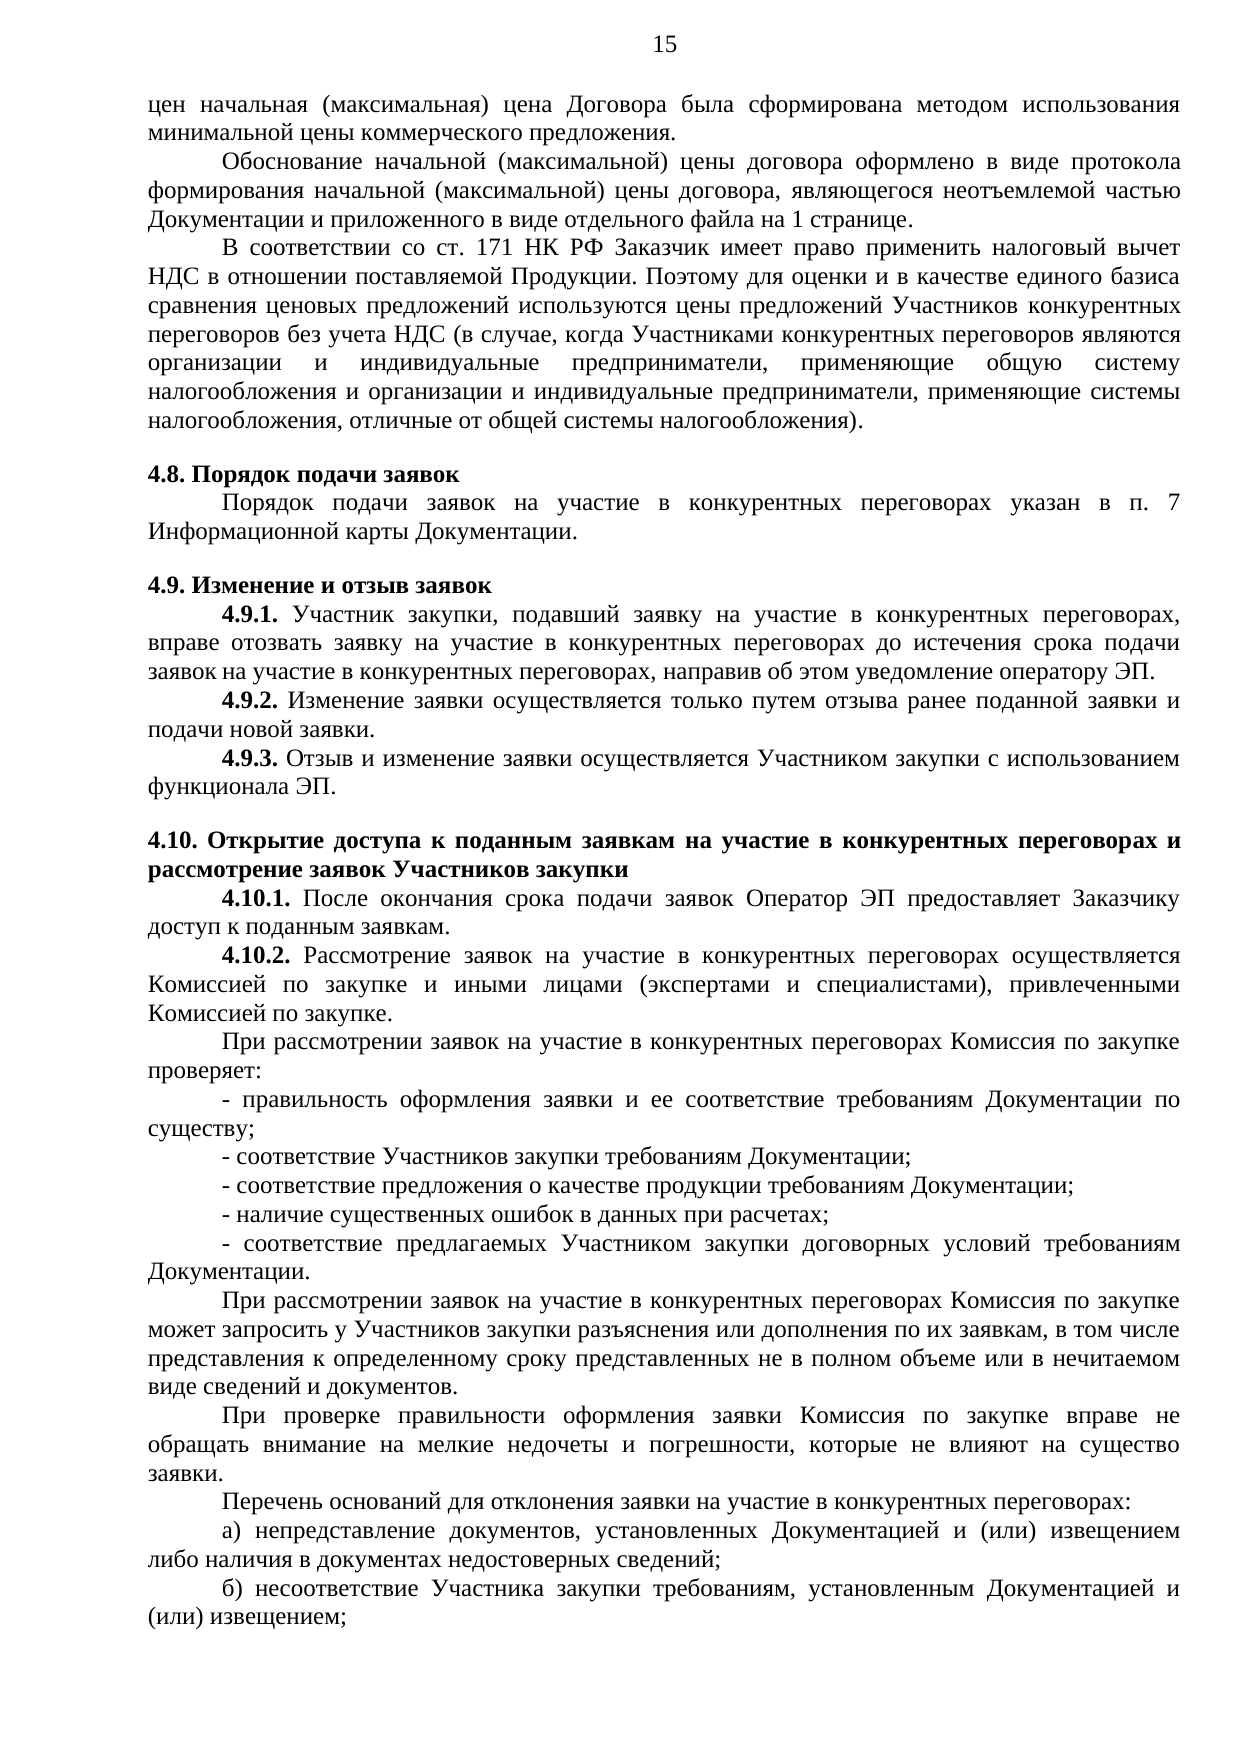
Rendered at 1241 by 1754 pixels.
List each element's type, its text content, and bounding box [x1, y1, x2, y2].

text Перечень оснований для отклонения заявки на участие в конкурентных переговорах: [148, 1486, 1181, 1515]
text 4.9. Изменение и отзыв заявок [148, 570, 1181, 599]
text - соответствие Участников закупки требованиям Документации; [148, 1141, 1181, 1170]
text 4.9.2. Изменение заявки осуществляется только путем отзыва ранее поданной заявки и подачи новой заявки. [148, 685, 1181, 743]
text б) несоответствие Участника закупки требованиям, установленным Документацией и (или) извещением; [148, 1573, 1181, 1630]
list Открытие доступа к поданным заявкам на участие в конкурентных переговорах и рассмотрение заявок Участников закупки [148, 825, 1181, 883]
text 4.10.1. После окончания срока подачи заявок Оператор ЭП предоставляет Заказчику доступ к поданным заявкам. [148, 883, 1181, 940]
text 4.9.1. Участник закупки, подавший заявку на участие в конкурентных переговорах, вправе отозвать заявку на участие в конкурентных переговорах до истечения срока подачи заявок на участие в конкурентных переговорах, направив об этом уведомление оператору ЭП. [148, 599, 1181, 685]
text В соответствии со ст. 171 НК РФ Заказчик имеет право применить налоговый вычет НДС в отношении поставляемой Продукции. Поэтому для оценки и в качестве единого базиса сравнения ценовых предложений используются цены предложений Участников конкурентных переговоров без учета НДС (в случае, когда Участниками конкурентных переговоров являются организации и индивидуальные предприниматели, применяющие общую систему налогообложения и организации и индивидуальные предприниматели, применяющие системы налогообложения, отличные от общей системы налогообложения). [148, 232, 1181, 434]
text При рассмотрении заявок на участие в конкурентных переговорах Комиссия по закупке проверяет: [148, 1026, 1181, 1084]
text а) непредставление документов, установленных Документацией и (или) извещением либо наличия в документах недостоверных сведений; [148, 1515, 1181, 1573]
text 4.10.2. Рассмотрение заявок на участие в конкурентных переговорах осуществляется Комиссией по закупке и иными лицами (экспертами и специалистами), привлеченными Комиссией по закупке. [148, 940, 1181, 1026]
text Порядок подачи заявок на участие в конкурентных переговорах указан в п. 7 Информационной карты Документации. [148, 487, 1181, 545]
text При рассмотрении заявок на участие в конкурентных переговорах Комиссия по закупке может запросить у Участников закупки разъяснения или дополнения по их заявкам, в том числе представления к определенному сроку представленных не в полном объеме или в нечитаемом виде сведений и документов. [148, 1285, 1181, 1400]
text - наличие существенных ошибок в данных при расчетах; [148, 1199, 1181, 1228]
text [148, 89, 1181, 146]
text 4.9.3. Отзыв и изменение заявки осуществляется Участником закупки с использованием функционала ЭП. [148, 743, 1181, 800]
text При проверке правильности оформления заявки Комиссия по закупке вправе не обращать внимание на мелкие недочеты и погрешности, которые не влияют на существо заявки. [148, 1400, 1181, 1486]
text 4.8. Порядок подачи заявок [148, 459, 1181, 487]
text - правильность оформления заявки и ее соответствие требованиям Документации по существу; [148, 1084, 1181, 1141]
text - соответствие предлагаемых Участником закупки договорных условий требованиям Документации. [148, 1228, 1181, 1285]
text Обоснование начальной (максимальной) цены договора оформлено в виде протокола формирования начальной (максимальной) цены договора, являющегося неотъемлемой частью Документации и приложенного в виде отдельного файла на 1 странице. [148, 146, 1181, 232]
text - соответствие предложения о качестве продукции требованиям Документации; [148, 1170, 1181, 1199]
